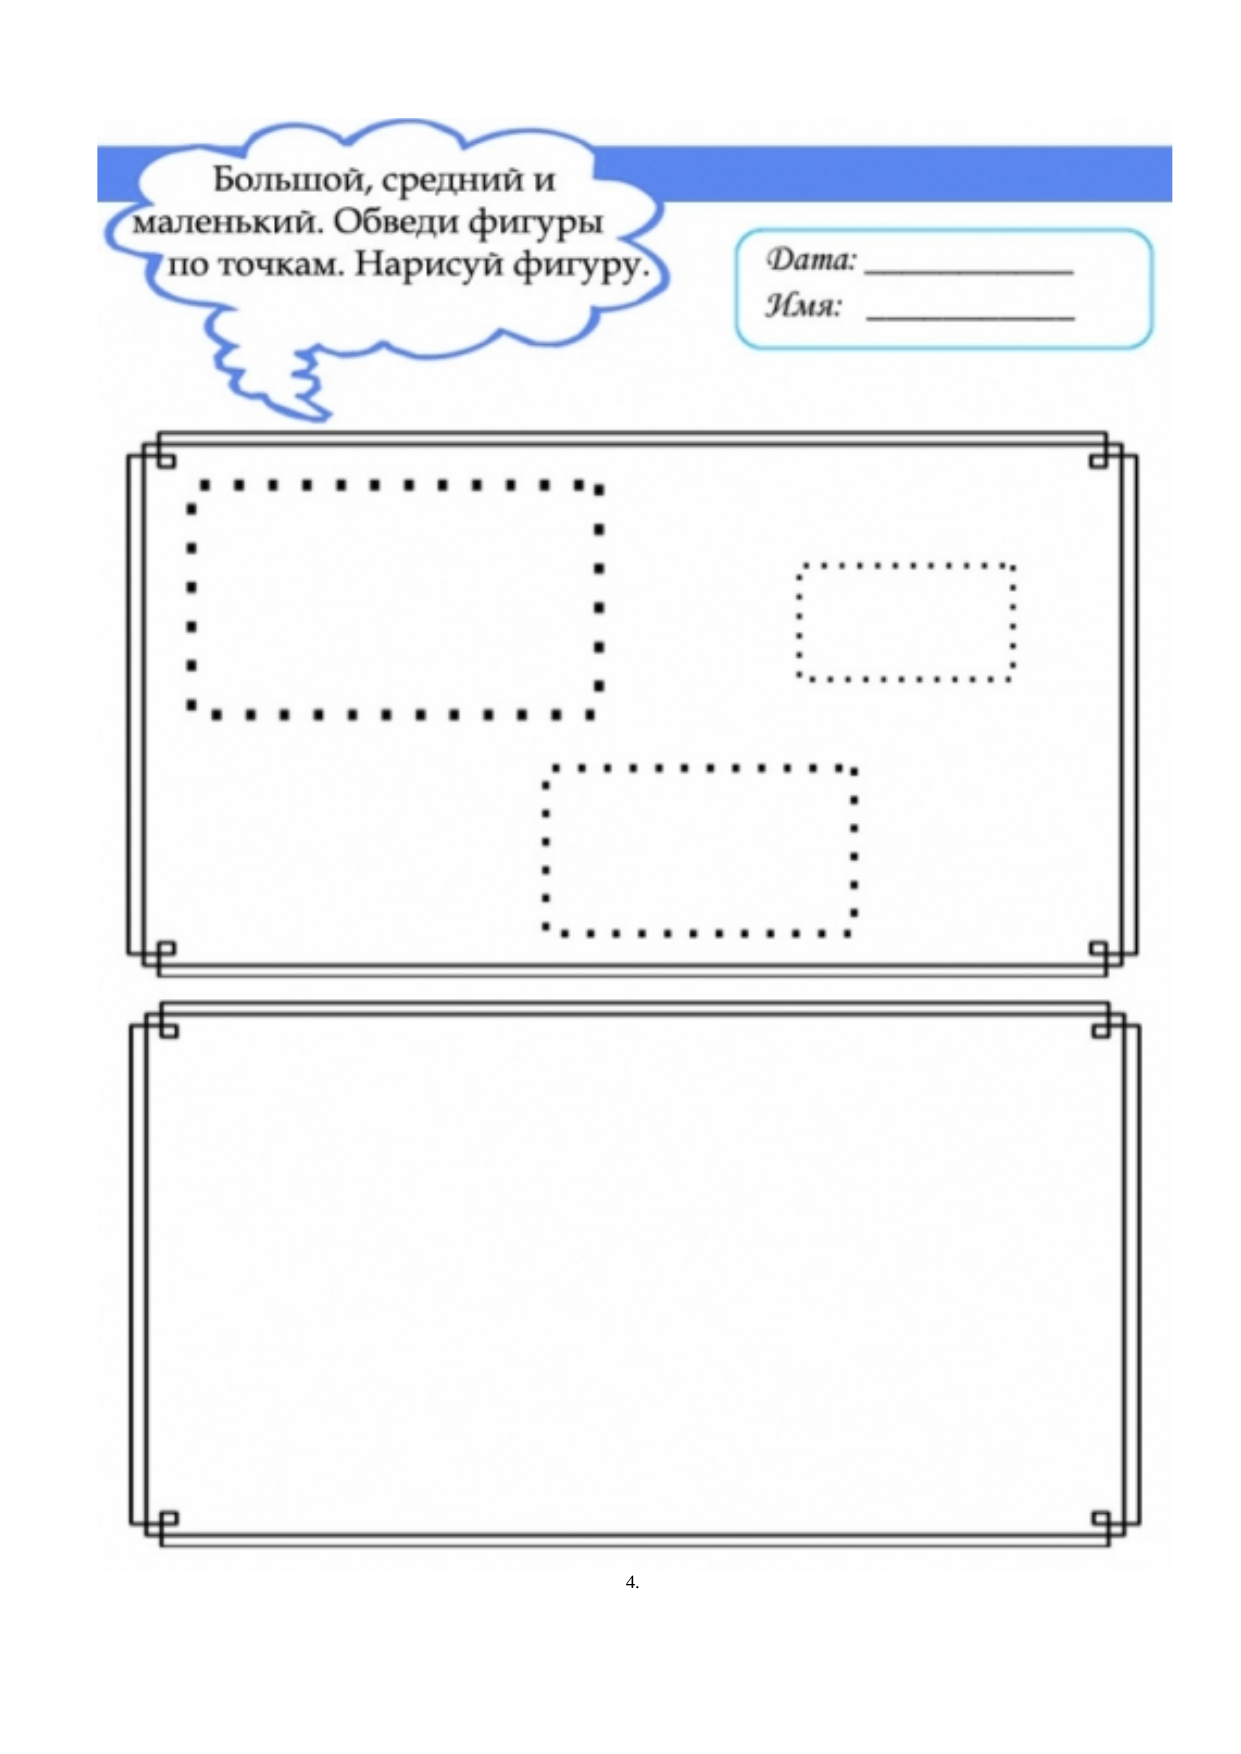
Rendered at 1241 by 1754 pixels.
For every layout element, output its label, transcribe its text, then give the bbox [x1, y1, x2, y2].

picture [97, 118, 1173, 1572]
text 4. [59, 1571, 1211, 1593]
